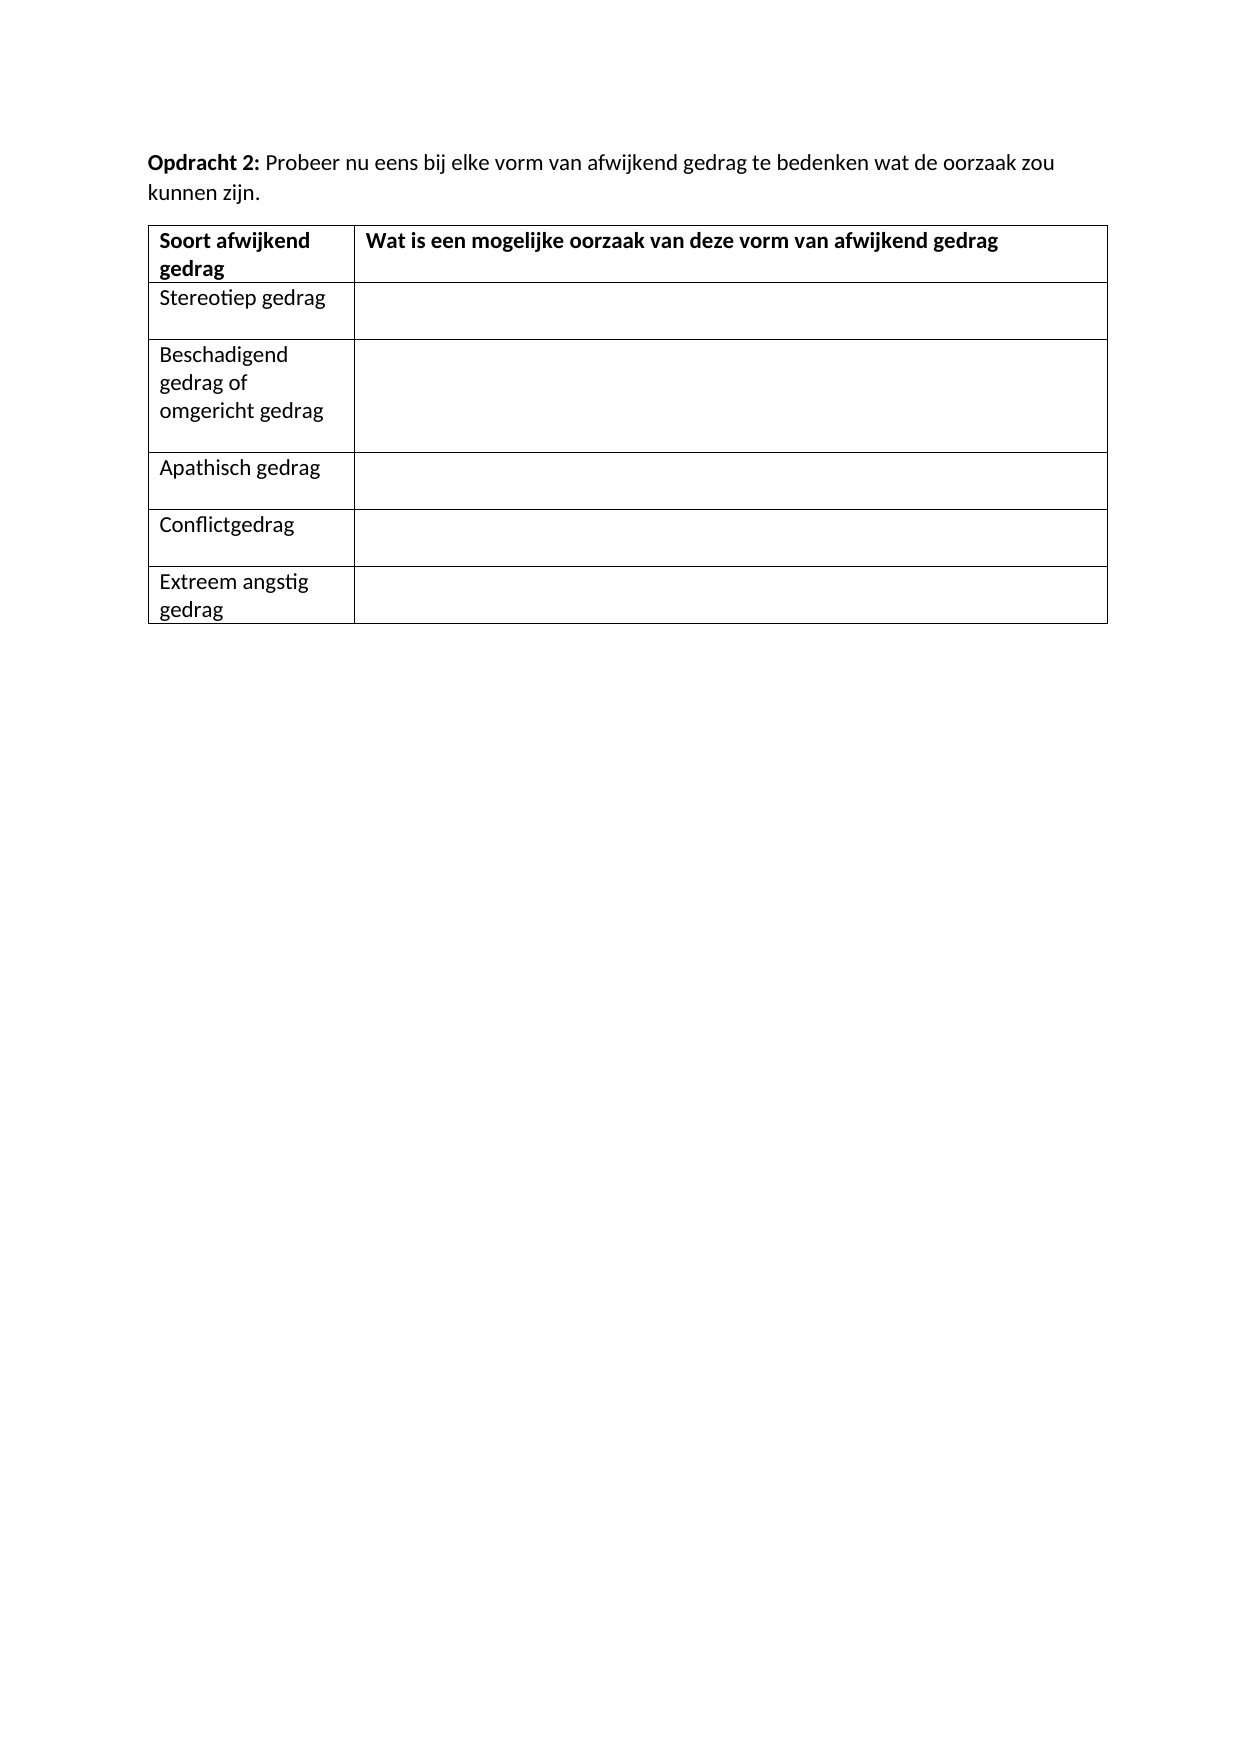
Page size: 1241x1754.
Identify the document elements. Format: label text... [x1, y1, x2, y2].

text Opdracht 2: Probeer nu eens bij elke vorm van afwijkend gedrag te bedenken wat de oorzaak zou kunnen zijn. [148, 148, 1093, 206]
table_cell [355, 567, 1107, 623]
table_cell [355, 283, 1107, 339]
table_cell [355, 510, 1107, 566]
table_cell [355, 340, 1107, 452]
table_cell Apathisch gedrag [149, 453, 354, 509]
table_cell Beschadigend gedrag of omgericht gedrag [149, 340, 354, 452]
table_cell Conflictgedrag [149, 510, 354, 566]
table_cell Extreem angstig gedrag [149, 567, 354, 623]
table_cell [355, 453, 1107, 509]
table_header Soort afwijkend gedrag [149, 226, 354, 282]
table_cell Stereotiep gedrag [149, 283, 354, 339]
table_header Wat is een mogelijke oorzaak van deze vorm van afwijkend gedrag [355, 226, 1107, 282]
